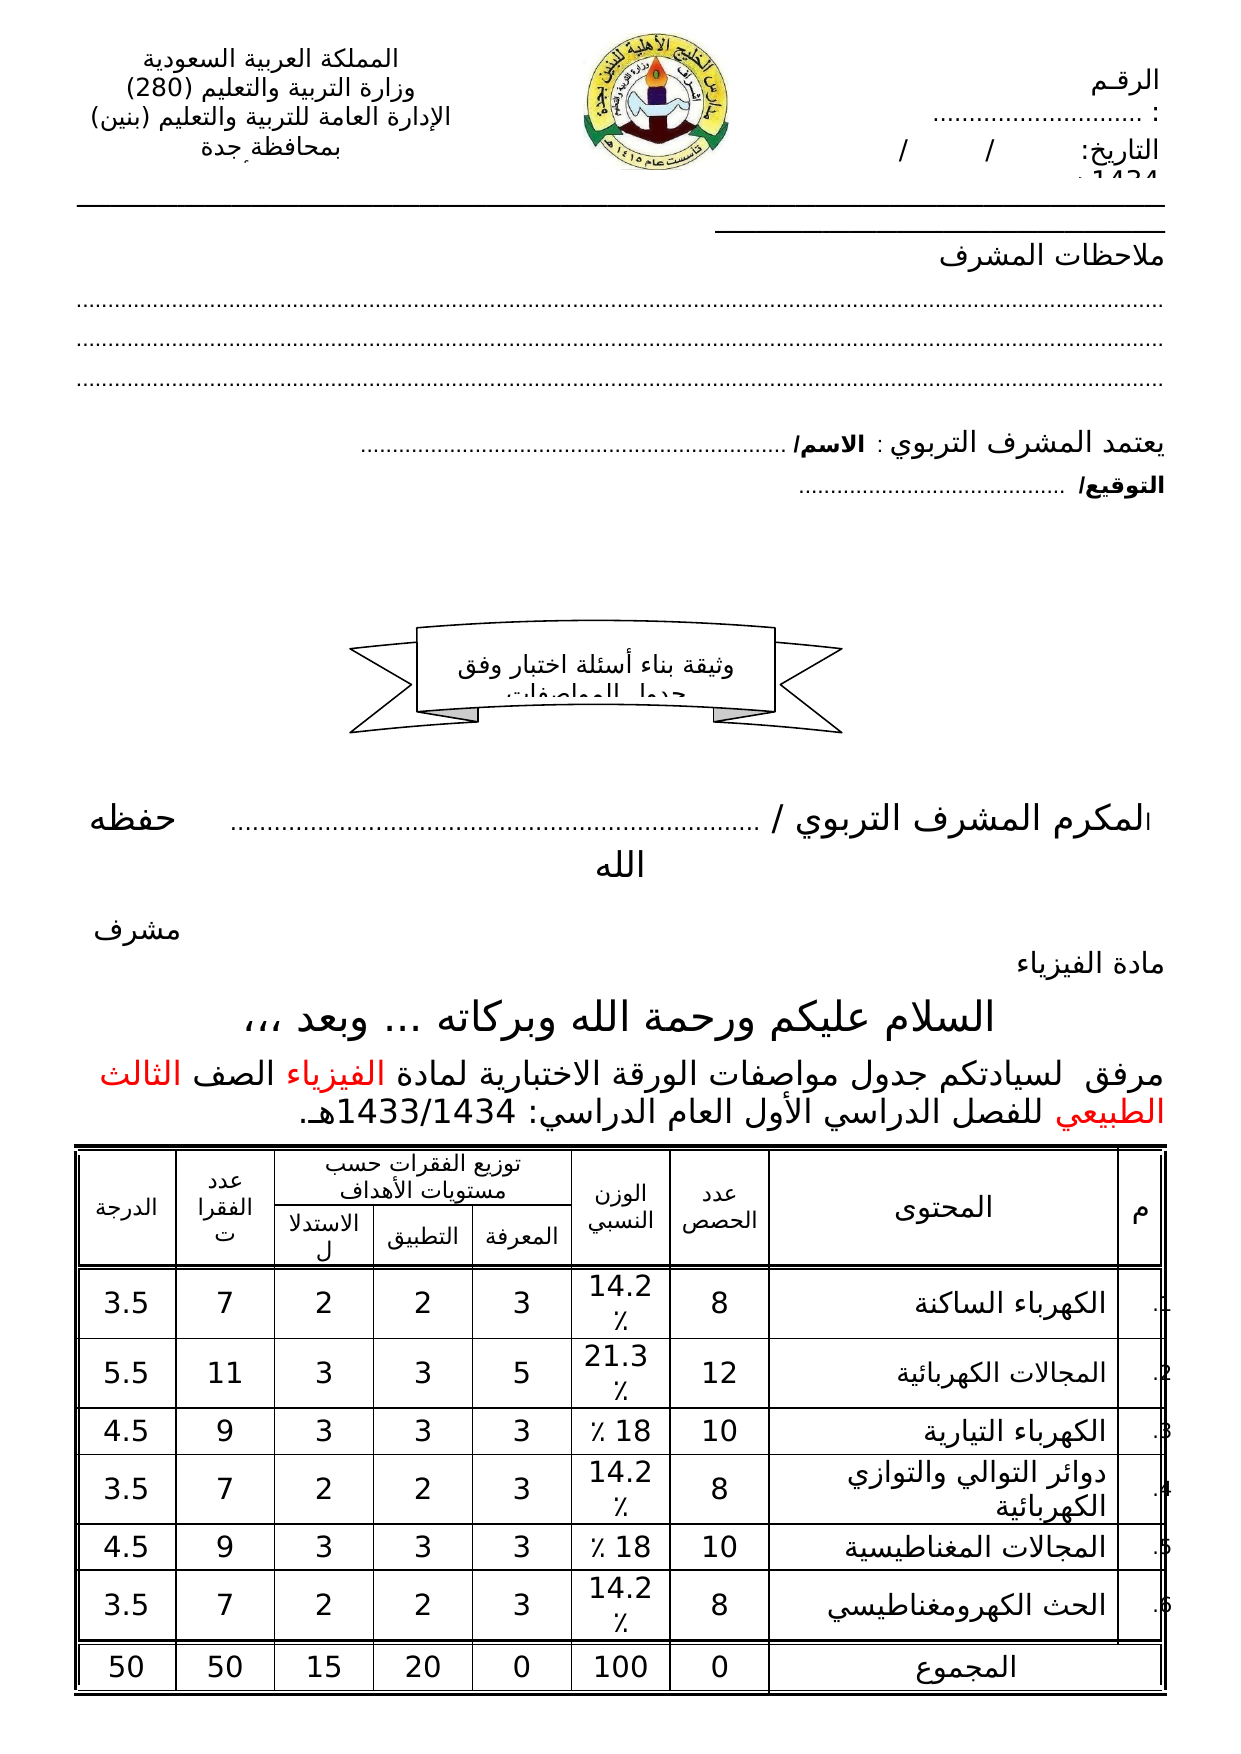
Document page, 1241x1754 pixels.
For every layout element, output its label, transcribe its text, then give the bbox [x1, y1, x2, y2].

table_cell المجموع [770, 1639, 1163, 1690]
table_cell 9 [177, 1525, 274, 1569]
text المكرم المشرف التربوي / ......................................................................... حفظه الله [75, 797, 1165, 886]
table_cell 15 [374, 1645, 472, 1690]
table_cell 50 [177, 1645, 274, 1690]
table_cell 21.3 ٪ [572, 1339, 669, 1407]
table_cell المجالات المغناطيسية [770, 1525, 1117, 1569]
table_cell الحث الكهرومغناطيسي [770, 1571, 1117, 1639]
text ملاحظات المشرف ................................................................................................................................................................................................................................................................................................................................................................................................................................................................................................................................. [75, 238, 1165, 391]
table_cell 3 [374, 1409, 472, 1453]
table_cell 25 [77, 1639, 175, 1690]
table_cell 14.2 ٪ [572, 1571, 669, 1639]
table_cell 18 ٪ [572, 1409, 669, 1453]
table_cell الاستدلال [275, 1206, 373, 1263]
table_header عدد الفقرات [177, 1151, 274, 1263]
table_header عدد الحصص [671, 1151, 768, 1263]
table_header الدرجة [77, 1148, 176, 1263]
table_cell 5.5 [80, 1339, 175, 1407]
table_cell 4.5 [80, 1525, 175, 1569]
table_cell 14.2 ٪ [572, 1455, 669, 1523]
table_cell [1119, 1409, 1160, 1453]
table_cell [1119, 1571, 1160, 1639]
table_cell 7 [177, 1270, 274, 1338]
table_cell 3 [473, 1409, 571, 1453]
table_cell دوائر التوالي والتوازي الكهربائية [770, 1455, 1117, 1523]
table_cell 3 [473, 1270, 571, 1338]
text السلام عليكم ورحمة الله وبركاته ... وبعد ،،، [75, 993, 1165, 1042]
table_cell 20 [473, 1645, 571, 1690]
table_cell 7 [177, 1455, 274, 1523]
table_cell 3.5 [80, 1270, 175, 1338]
table_header المحتوى [770, 1151, 1117, 1263]
table_cell 3 [473, 1455, 571, 1523]
table_cell الكهرباء الساكنة [770, 1270, 1117, 1338]
table_cell 3 [473, 1525, 571, 1569]
table_cell 8 [671, 1455, 768, 1523]
text يعتمد المشرف التربوي : الاسم/ ................................................................... التوقيع/ .......................................... [75, 425, 1165, 498]
table_cell 7 [177, 1571, 274, 1639]
table_cell 3 [275, 1339, 373, 1407]
table_cell 3 [275, 1525, 373, 1569]
text مشرف مادة الفيزياء [75, 913, 1165, 981]
table_cell 2 [275, 1571, 373, 1639]
table_cell [1119, 1339, 1160, 1407]
table_cell 12 [671, 1339, 768, 1407]
text مرفق لسيادتكم جدول مواصفات الورقة الاختبارية لمادة الفيزياء الصف الثالث الطبيعي للفصل الدراسي الأول العام الدراسي: 1433/1434هـ. [75, 1054, 1165, 1132]
table_cell 10 [671, 1525, 768, 1569]
table_cell التطبيق [374, 1206, 472, 1263]
table_cell 2 [374, 1270, 472, 1338]
table_cell 2 [374, 1571, 472, 1639]
table_cell 2 [275, 1455, 373, 1523]
table_cell 3 [473, 1571, 571, 1639]
table_cell 11 [177, 1339, 274, 1407]
table_cell 3 [374, 1525, 472, 1569]
table_cell الكهرباء التيارية [770, 1409, 1117, 1453]
table_cell 5 [473, 1339, 571, 1407]
table_cell 18 ٪ [572, 1525, 669, 1569]
table_cell 3 [374, 1339, 472, 1407]
table_cell 15 [275, 1645, 373, 1690]
table_cell 4.5 [80, 1409, 175, 1453]
table_cell [1119, 1270, 1160, 1338]
table_cell [1119, 1455, 1160, 1523]
table_header م [1119, 1148, 1163, 1263]
table_cell المجالات الكهربائية [770, 1339, 1117, 1407]
table_header الوزن النسبي [572, 1151, 669, 1263]
table_cell 8 [671, 1571, 768, 1639]
table_cell [1119, 1525, 1160, 1569]
table_cell 56 [671, 1645, 768, 1690]
table_cell 10 [671, 1409, 768, 1453]
table_cell 3 [275, 1409, 373, 1453]
table_cell 14.2 ٪ [572, 1270, 669, 1338]
picture [583, 33, 729, 170]
table_cell 2 [374, 1455, 472, 1523]
table_cell 3.5 [80, 1571, 175, 1639]
table_cell 3.5 [80, 1455, 175, 1523]
table_cell 100 ٪ [572, 1645, 669, 1690]
table_cell 8 [671, 1270, 768, 1338]
table_cell المعرفة [473, 1206, 571, 1263]
table_cell 9 [177, 1409, 274, 1453]
table_header توزيع الفقرات حسب مستويات الأهداف [275, 1151, 571, 1204]
table_cell 2 [275, 1270, 373, 1338]
